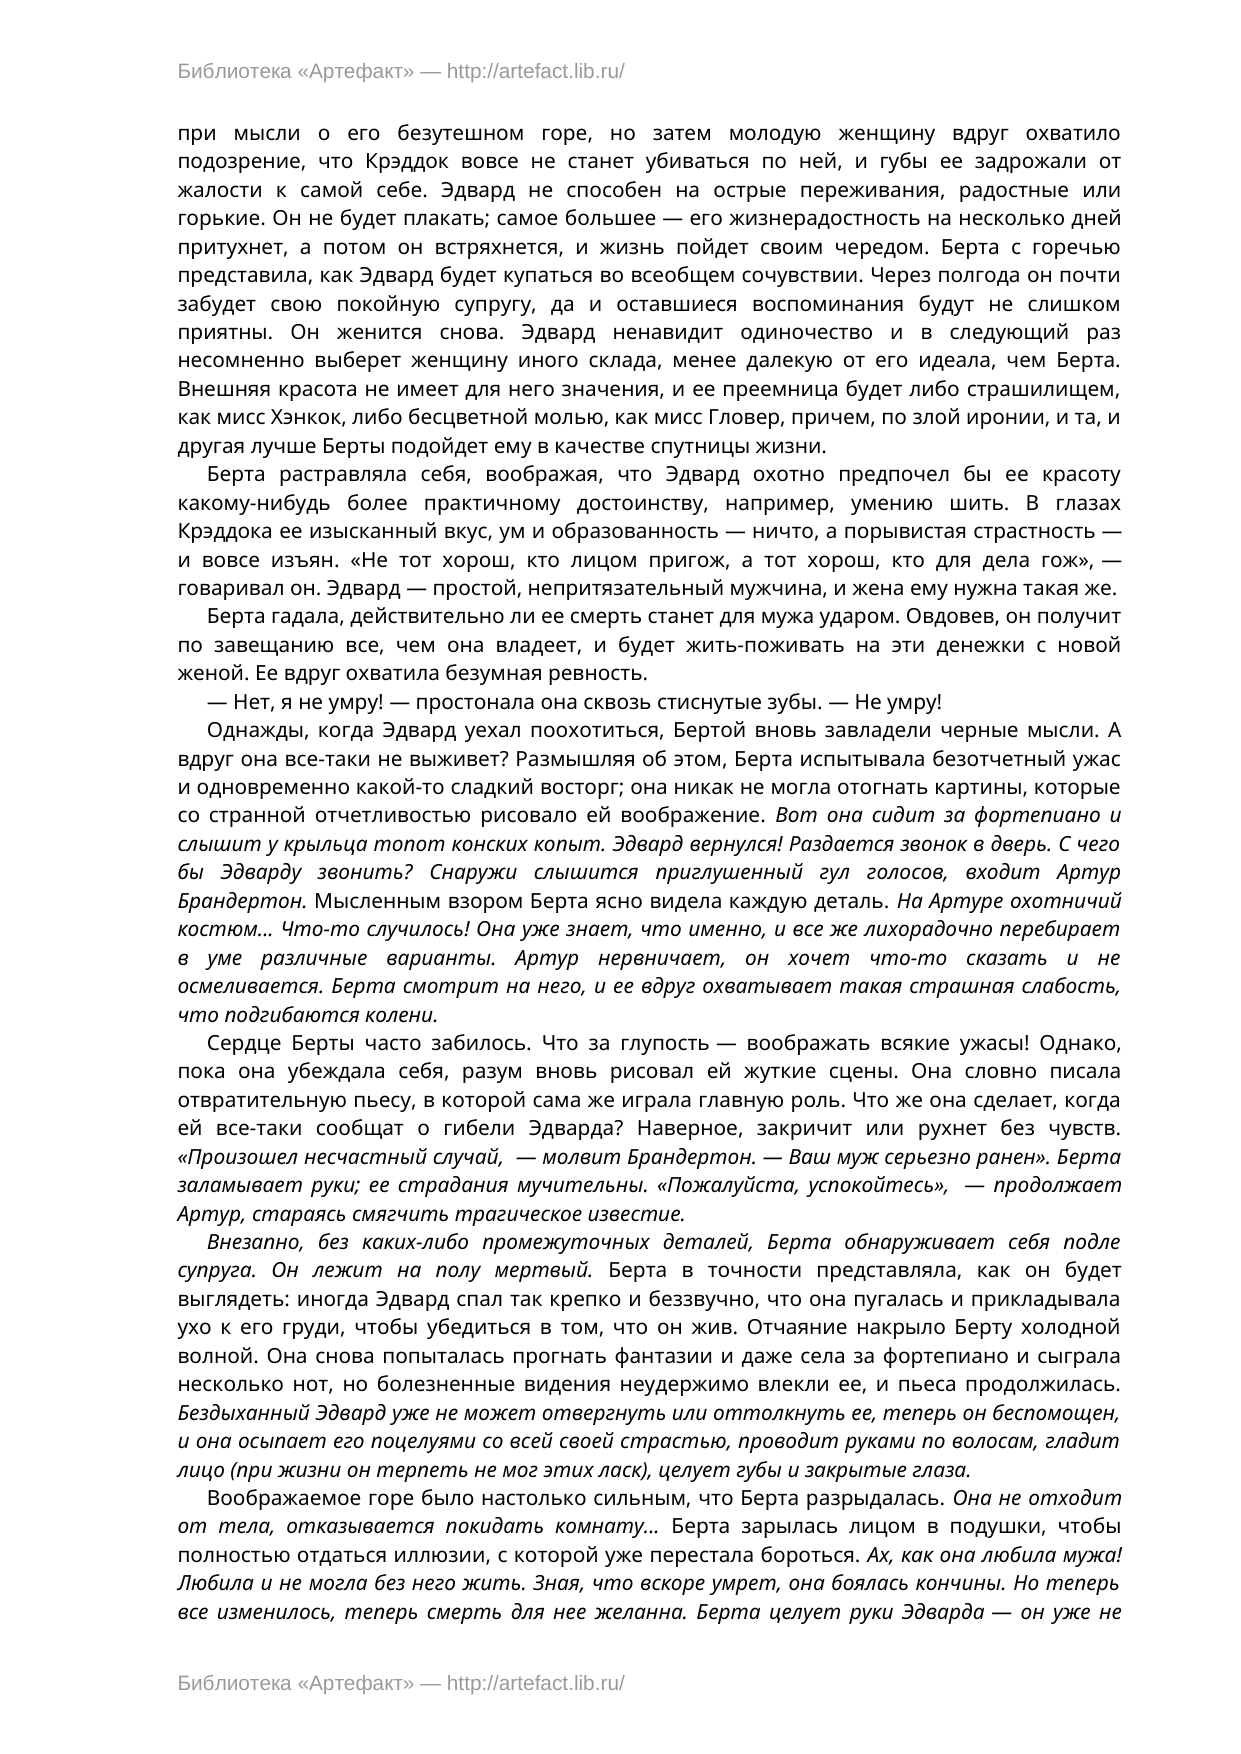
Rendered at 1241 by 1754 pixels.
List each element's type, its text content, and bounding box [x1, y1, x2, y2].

text Сердце Берты часто забилось. Что за глупость — воображать всякие ужасы! Однако, пока она убеждала себя, разум вновь рисовал ей жуткие сцены. Она словно писала отвратительную пьесу, в которой сама же играла главную роль. Что же она сделает, когда ей все-таки сообщат о гибели Эдварда? Наверное, закричит или рухнет без чувств. «Произошел несчастный случай, — молвит Брандертон. — Ваш муж серьезно ранен». Берта заламывает руки; ее страдания мучительны. «Пожалуйста, успокойтесь», — продолжает Артур, стараясь смягчить трагическое известие. [177, 1028, 1122, 1227]
text Берта растравляла себя, воображая, что Эдвард охотно предпочел бы ее красоту какому-нибудь более практичному достоинству, например, умению шить. В глазах Крэддока ее изысканный вкус, ум и образованность — ничто, а порывистая страстность — и вовсе изъян. «Не тот хорош, кто лицом пригож, а тот хорош, кто для дела гож», — говаривал он. Эдвард — простой, непритязательный мужчина, и жена ему нужна такая же. [177, 459, 1122, 602]
text Берта гадала, действительно ли ее смерть станет для мужа ударом. Овдовев, он получит по завещанию все, чем она владеет, и будет жить-поживать на эти денежки с новой женой. Ее вдруг охватила безумная ревность. [177, 602, 1122, 687]
text Внезапно, без каких-либо промежуточных деталей, Берта обнаруживает себя подле супруга. Он лежит на полу мертвый. Берта в точности представляла, как он будет выглядеть: иногда Эдвард спал так крепко и беззвучно, что она пугалась и прикладывала ухо к его груди, чтобы убедиться в том, что он жив. Отчаяние накрыло Берту холодной волной. Она снова попыталась прогнать фантазии и даже села за фортепиано и сыграла несколько нот, но болезненные видения неудержимо влекли ее, и пьеса продолжилась. Бездыханный Эдвард уже не может отвергнуть или оттолкнуть ее, теперь он беспомощен, и она осыпает его поцелуями со всей своей страстью, проводит руками по волосам, гладит лицо (при жизни он терпеть не мог этих ласк), целует губы и закрытые глаза. [177, 1227, 1122, 1483]
text — Нет, я не умру! — простонала она сквозь стиснутые зубы. — Не умру! [177, 687, 1122, 715]
text Однажды, когда Эдвард уехал поохотиться, Бертой вновь завладели черные мысли. А вдруг она все-таки не выживет? Размышляя об этом, Берта испытывала безотчетный ужас и одновременно какой-то сладкий восторг; она никак не могла отогнать картины, которые со странной отчетливостью рисовало ей воображение. Вот она сидит за фортепиано и слышит у крыльца топот конских копыт. Эдвард вернулся! Раздается звонок в дверь. С чего бы Эдварду звонить? Снаружи слышится приглушенный гул голосов, входит Артур Брандертон. Мысленным взором Берта ясно видела каждую деталь. На Артуре охотничий костюм... Что-то случилось! Она уже знает, что именно, и все же лихорадочно перебирает в уме различные варианты. Артур нервничает, он хочет что-то сказать и не осмеливается. Берта смотрит на него, и ее вдруг охватывает такая страшная слабость, что подгибаются колени. [177, 715, 1122, 1028]
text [177, 118, 1122, 459]
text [177, 1483, 1122, 1625]
